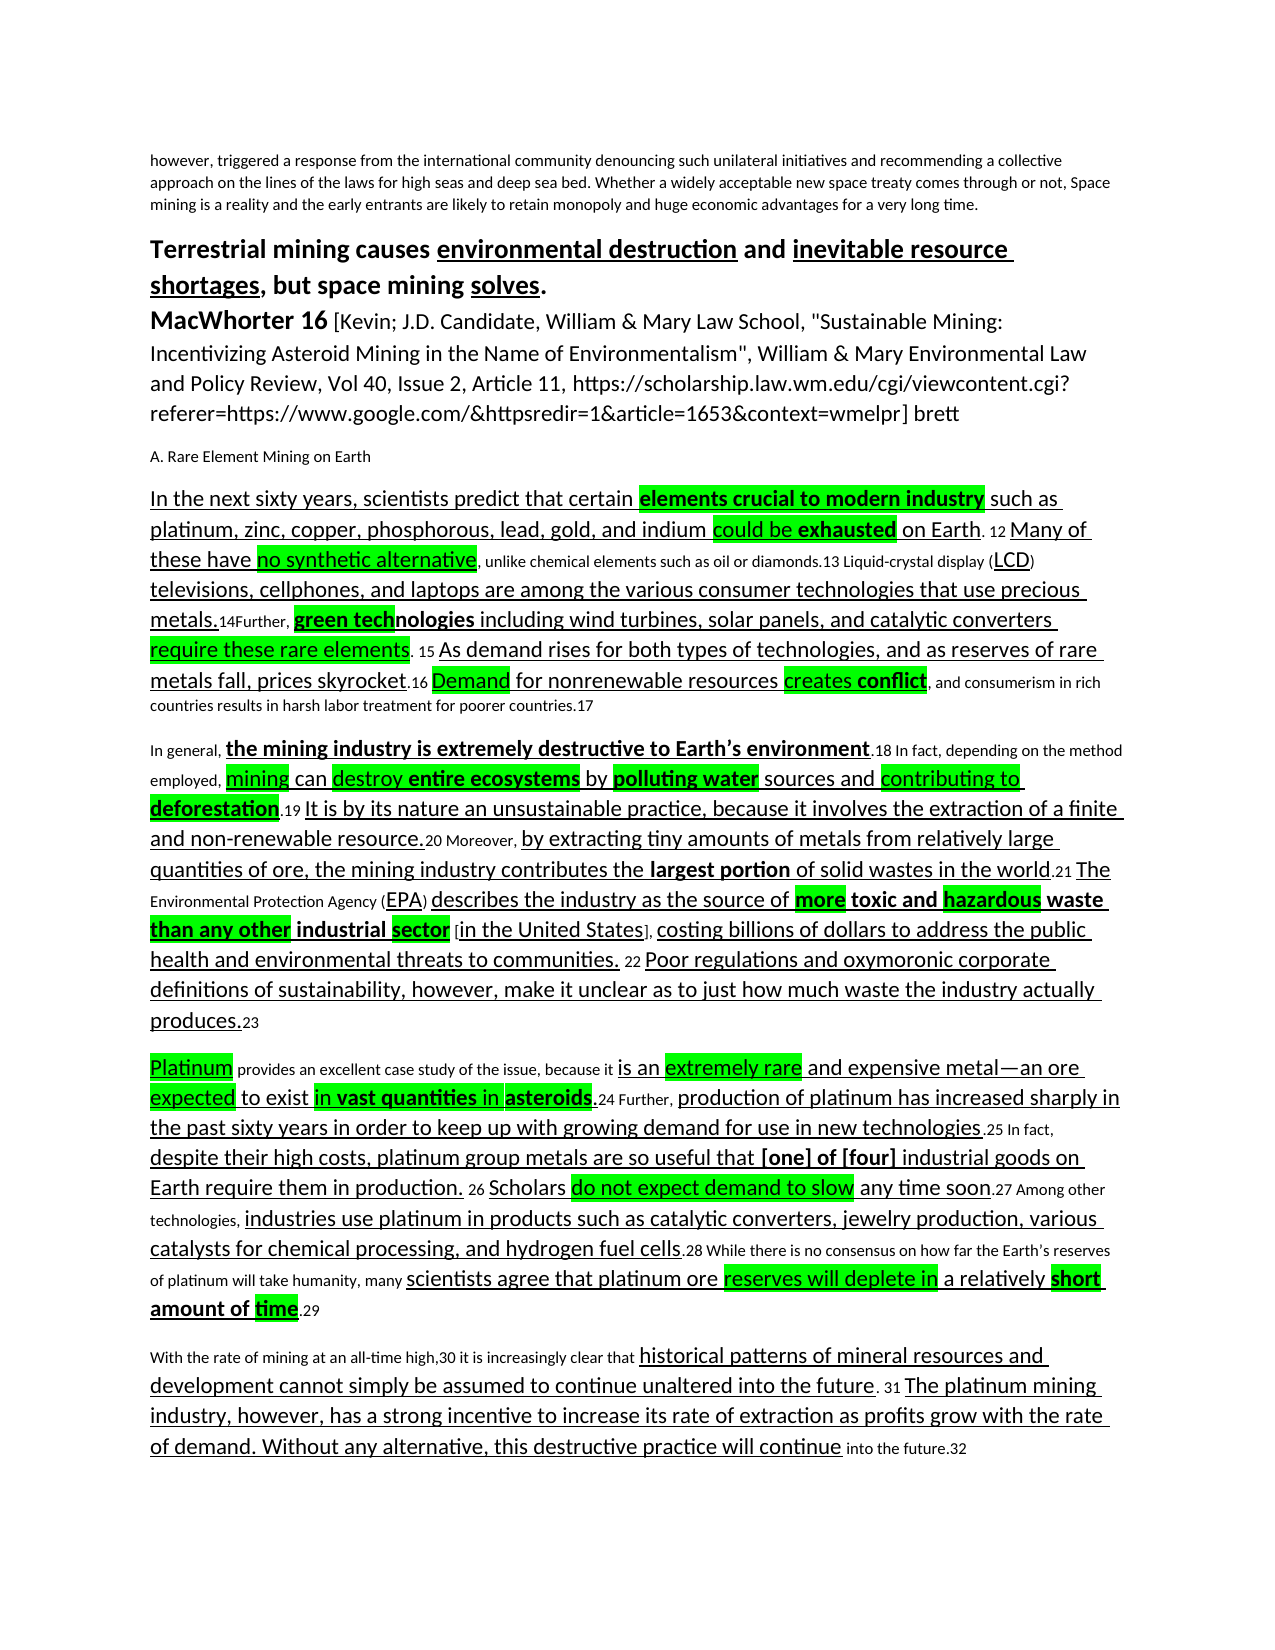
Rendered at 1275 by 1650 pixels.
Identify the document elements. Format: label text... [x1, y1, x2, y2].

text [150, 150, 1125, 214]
text Platinum provides an excellent case study of the issue, because it is an extremely rare and expensive metal—an ore expected to exist in vast quantities in asteroids.24 Further, production of platinum has increased sharply in the past sixty years in order to keep up with growing demand for use in new technologies.25 In fact, despite their high costs, platinum group metals are so useful that [one] of [four] industrial goods on Earth require them in production. 26 Scholars do not expect demand to slow any time soon.27 Among other technologies, industries use platinum in products such as catalytic converters, jewelry production, various catalysts for chemical processing, and hydrogen fuel cells.28 While there is no consensus on how far the Earth’s reserves of platinum will take humanity, many scientists agree that platinum ore reserves will deplete in a relatively short amount of time.29 [150, 1053, 1125, 1322]
text In general, the mining industry is extremely destructive to Earth’s environment.18 In fact, depending on the method employed, mining can destroy entire ecosystems by polluting water sources and contributing to deforestation.19 It is by its nature an unsustainable practice, because it involves the extraction of a finite and non-renewable resource.20 Moreover, by extracting tiny amounts of metals from relatively large quantities of ore, the mining industry contributes the largest portion of solid wastes in the world.21 The Environmental Protection Agency (EPA) describes the industry as the source of more toxic and hazardous waste than any other industrial sector [in the United States], costing billions of dollars to address the public health and environmental threats to communities. 22 Poor regulations and oxymoronic corporate definitions of sustainability, however, make it unclear as to just how much waste the industry actually produces.23 [150, 734, 1125, 1034]
text With the rate of mining at an all-time high,30 it is increasingly clear that historical patterns of mineral resources and development cannot simply be assumed to continue unaltered into the future. 31 The platinum mining industry, however, has a strong incentive to increase its rate of extraction as profits grow with the rate of demand. Without any alternative, this destructive practice will continue into the future.32 [150, 1341, 1125, 1460]
subtitle Terrestrial mining causes environmental destruction and inevitable resource shortages, but space mining solves. [150, 232, 1125, 301]
text In the next sixty years, scientists predict that certain elements crucial to modern industry such as platinum, zinc, copper, phosphorous, lead, gold, and indium could be exhausted on Earth. 12 Many of these have no synthetic alternative, unlike chemical elements such as oil or diamonds.13 Liquid-crystal display (LCD) televisions, cellphones, and laptops are among the various consumer technologies that use precious metals.14Further, green technologies including wind turbines, solar panels, and catalytic converters require these rare elements. 15 As demand rises for both types of technologies, and as reserves of rare metals fall, prices skyrocket.16 Demand for nonrenewable resources creates conflict, and consumerism in rich countries results in harsh labor treatment for poorer countries.17 [150, 484, 1125, 716]
text A. Rare Element Mining on Earth [150, 446, 1125, 466]
text MacWhorter 16 [Kevin; J.D. Candidate, William & Mary Law School, "Sustainable Mining: Incentivizing Asteroid Mining in the Name of Environmentalism", William & Mary Environmental Law and Policy Review, Vol 40, Issue 2, Article 11, https://scholarship.law.wm.edu/cgi/viewcontent.cgi?referer=https://www.google.com/&httpsredir=1&article=1653&context=wmelpr] brett [150, 303, 1125, 427]
